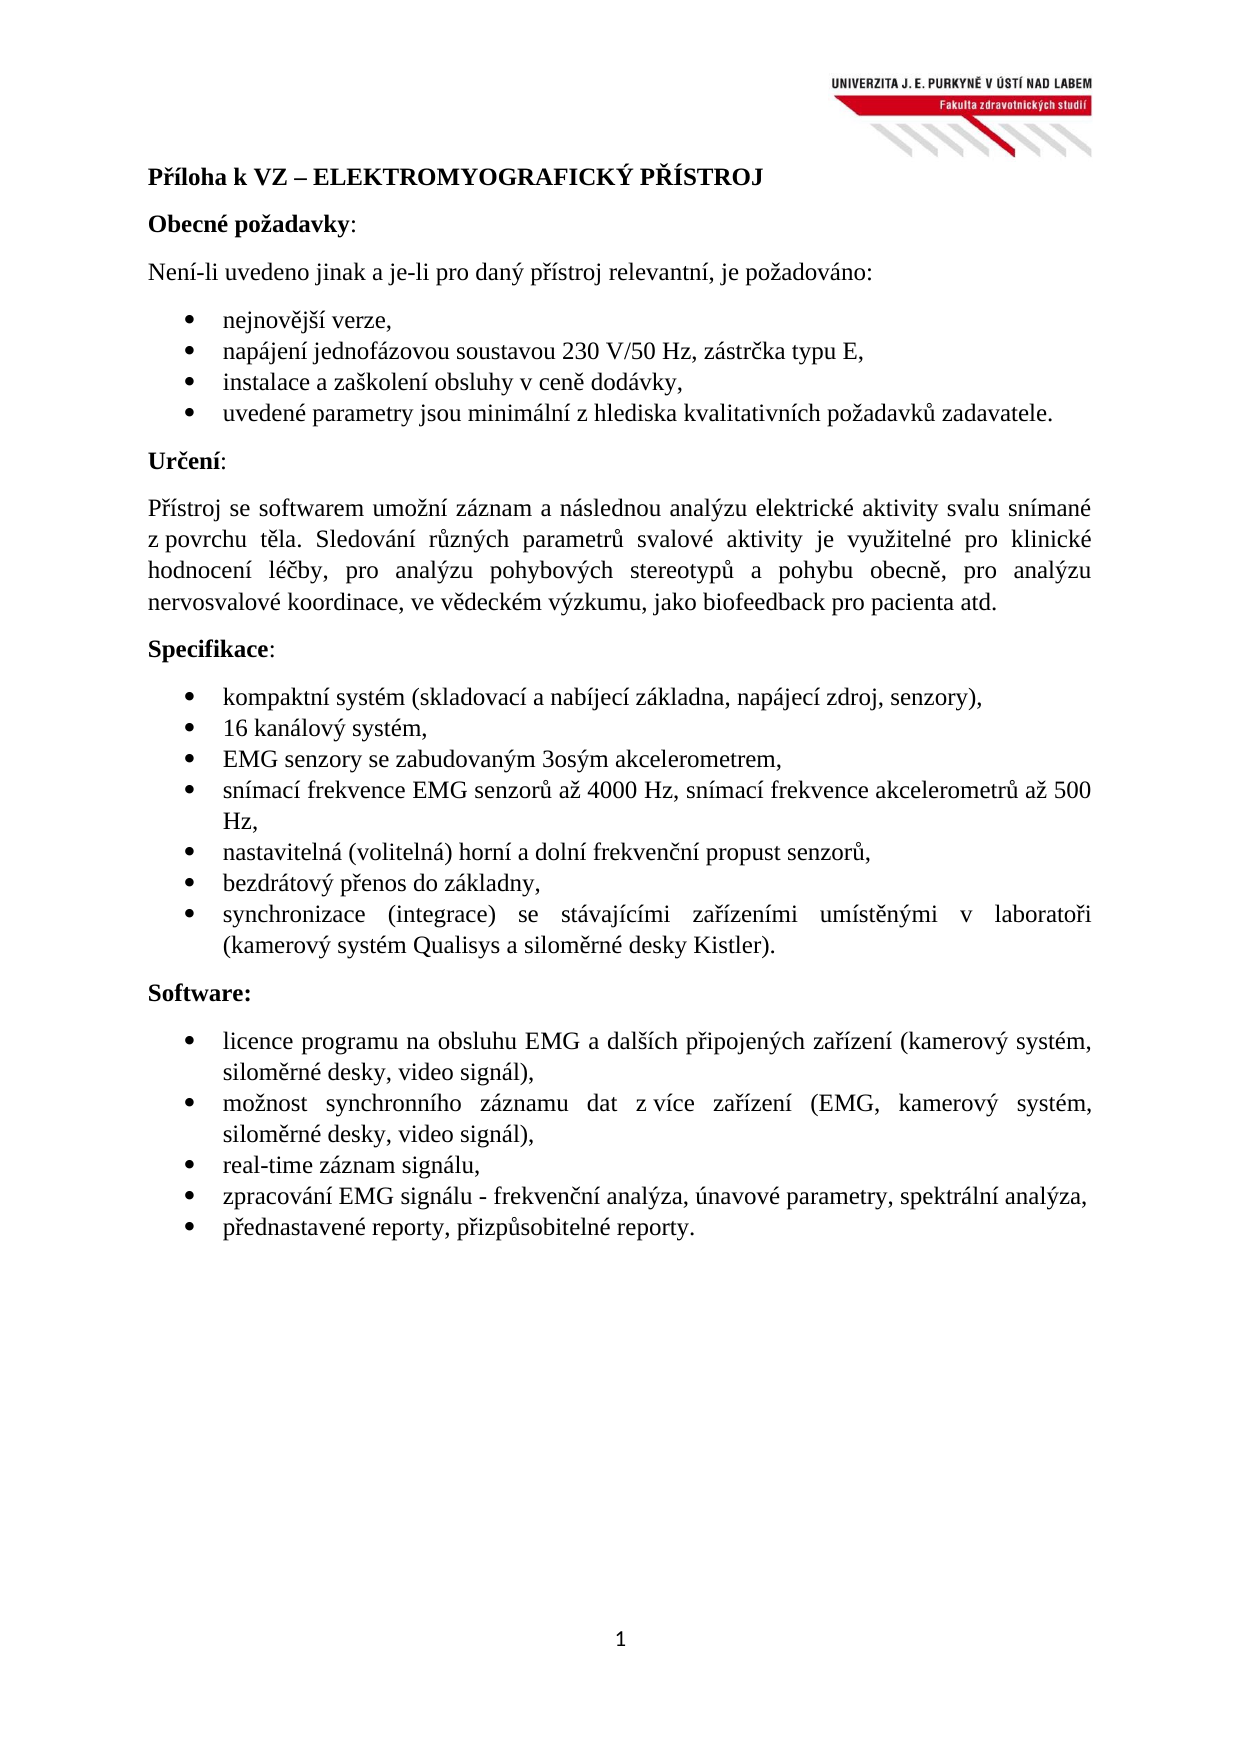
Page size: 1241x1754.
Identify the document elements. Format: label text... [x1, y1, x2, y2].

list přednastavené reporty, přizpůsobitelné reporty. [185, 1212, 1093, 1241]
list kompaktní systém (skladovací a nabíjecí základna, napájecí zdroj, senzory), [185, 682, 1093, 711]
list bezdrátový přenos do základny, [185, 868, 1093, 897]
list nastavitelná (volitelná) horní a dolní frekvenční propust senzorů, [185, 837, 1093, 866]
list napájení jednofázovou soustavou 230 V/50 Hz, zástrčka typu E, [185, 336, 1093, 365]
list licence programu na obsluhu EMG a dalších připojených zařízení (kamerový systém, siloměrné desky, video signál), [185, 1026, 1093, 1086]
text Přístroj se softwarem umožní záznam a následnou analýzu elektrické aktivity svalu snímané z povrchu těla. Sledování různých parametrů svalové aktivity je využitelné pro klinické hodnocení léčby, pro analýzu pohybových stereotypů a pohybu obecně, pro analýzu nervosvalové koordinace, ve vědeckém výzkumu, jako biofeedback pro pacienta atd. [148, 493, 1093, 615]
list nejnovější verze, [185, 305, 1093, 334]
list 16 kanálový systém, [185, 713, 1093, 742]
picture [828, 73, 1093, 162]
text Není-li uvedeno jinak a je-li pro daný přístroj relevantní, je požadováno: [148, 257, 1093, 286]
text Obecné požadavky: [148, 209, 1093, 238]
list možnost synchronního záznamu dat z více zařízení (EMG, kamerový systém, siloměrné desky, video signál), [185, 1088, 1093, 1148]
text Software: [148, 978, 1093, 1007]
list snímací frekvence EMG senzorů až 4000 Hz, snímací frekvence akcelerometrů až 500 Hz, [185, 775, 1093, 835]
list zpracování EMG signálu - frekvenční analýza, únavové parametry, spektrální analýza, [185, 1181, 1093, 1210]
list uvedené parametry jsou minimální z hlediska kvalitativních požadavků zadavatele. [185, 398, 1093, 427]
list EMG senzory se zabudovaným 3osým akcelerometrem, [185, 744, 1093, 773]
list instalace a zaškolení obsluhy v ceně dodávky, [185, 367, 1093, 396]
text Příloha k VZ – ELEKTROMYOGRAFICKÝ PŘÍSTROJ [148, 162, 1093, 191]
text Určení: [148, 446, 1093, 474]
list real-time záznam signálu, [185, 1150, 1093, 1179]
list synchronizace (integrace) se stávajícími zařízeními umístěnými v laboratoři (kamerový systém Qualisys a siloměrné desky Kistler). [185, 899, 1093, 959]
text Specifikace: [148, 634, 1093, 663]
